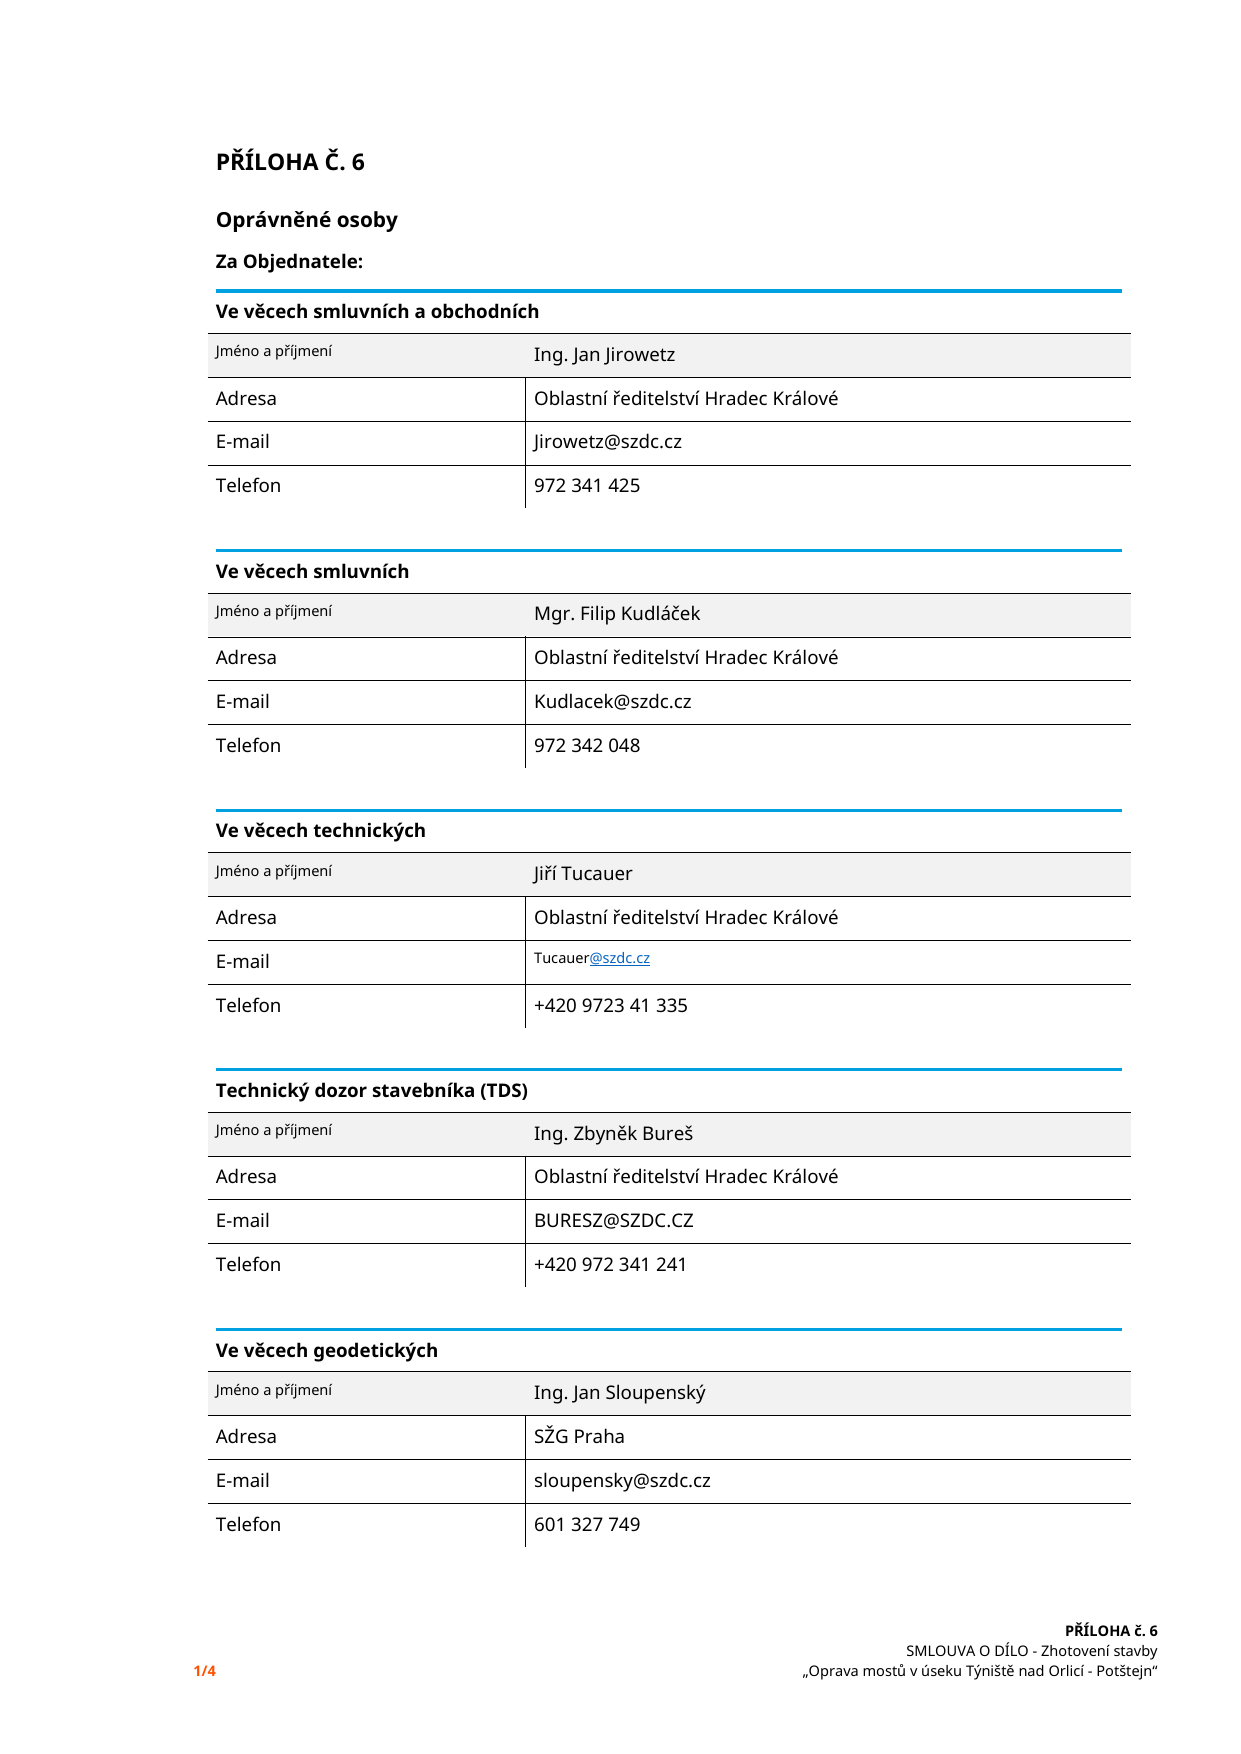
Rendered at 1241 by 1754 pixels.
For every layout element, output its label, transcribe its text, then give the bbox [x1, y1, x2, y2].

table_header Jméno a příjmení [208, 1372, 526, 1415]
table_cell Adresa [208, 897, 525, 940]
table_cell Oblastní ředitelství Hradec Králové [526, 897, 1131, 940]
table_cell Oblastní ředitelství Hradec Králové [526, 1157, 1131, 1199]
table_cell Telefon [208, 1244, 525, 1287]
table_cell Adresa [208, 378, 525, 421]
table_cell E-mail [208, 1460, 525, 1503]
table_header Jiří Tucauer [526, 853, 1131, 896]
table_cell Kudlacek@szdc.cz [526, 681, 1131, 724]
table_header Jméno a příjmení [208, 1113, 526, 1156]
table_cell +420 972 341 241 [526, 1244, 1131, 1287]
table_cell Telefon [208, 466, 525, 508]
table_cell Adresa [208, 1157, 525, 1199]
table_cell Adresa [208, 638, 525, 680]
table_cell Jirowetz@szdc.cz [526, 422, 1131, 464]
text Technický dozor stavebníka (TDS) [216, 1071, 1122, 1103]
text Ve věcech technických [216, 812, 1122, 843]
text Ve věcech smluvních a obchodních [216, 293, 1122, 324]
text Oprávněné osoby [216, 205, 1122, 233]
table_cell 972 341 425 [526, 466, 1131, 508]
table_cell Telefon [208, 1504, 525, 1547]
text Za Objednatele: [216, 249, 1122, 274]
table_header Jméno a příjmení [208, 334, 526, 377]
table_cell Tucauer@szdc.cz [526, 941, 1131, 984]
table_cell +420 9723 41 335 [526, 985, 1131, 1027]
table_cell E-mail [208, 941, 525, 984]
table_header Jméno a příjmení [208, 853, 526, 896]
table_header Jméno a příjmení [208, 594, 526, 636]
table_header Ing. Jan Sloupenský [526, 1372, 1131, 1415]
table_cell E-mail [208, 422, 525, 464]
table_cell Telefon [208, 985, 525, 1027]
table_cell BURESZ@SZDC.CZ [526, 1200, 1131, 1243]
table_cell E-mail [208, 681, 525, 724]
text Ve věcech smluvních [216, 552, 1122, 584]
table_header Ing. Jan Jirowetz [526, 334, 1131, 377]
text Příloha č. 6 [216, 146, 1122, 177]
table_cell Adresa [208, 1416, 525, 1459]
table_cell sloupensky@szdc.cz [526, 1460, 1131, 1503]
table_header Mgr. Filip Kudláček [526, 594, 1131, 636]
table_cell E-mail [208, 1200, 525, 1243]
table_cell Oblastní ředitelství Hradec Králové [526, 638, 1131, 680]
table_cell 601 327 749 [526, 1504, 1131, 1547]
table_cell Telefon [208, 725, 525, 768]
table_cell SŽG Praha [526, 1416, 1131, 1459]
table_cell 972 342 048 [526, 725, 1131, 768]
table_cell Oblastní ředitelství Hradec Králové [526, 378, 1131, 421]
text Ve věcech geodetických [216, 1331, 1122, 1362]
table_header Ing. Zbyněk Bureš [526, 1113, 1131, 1156]
